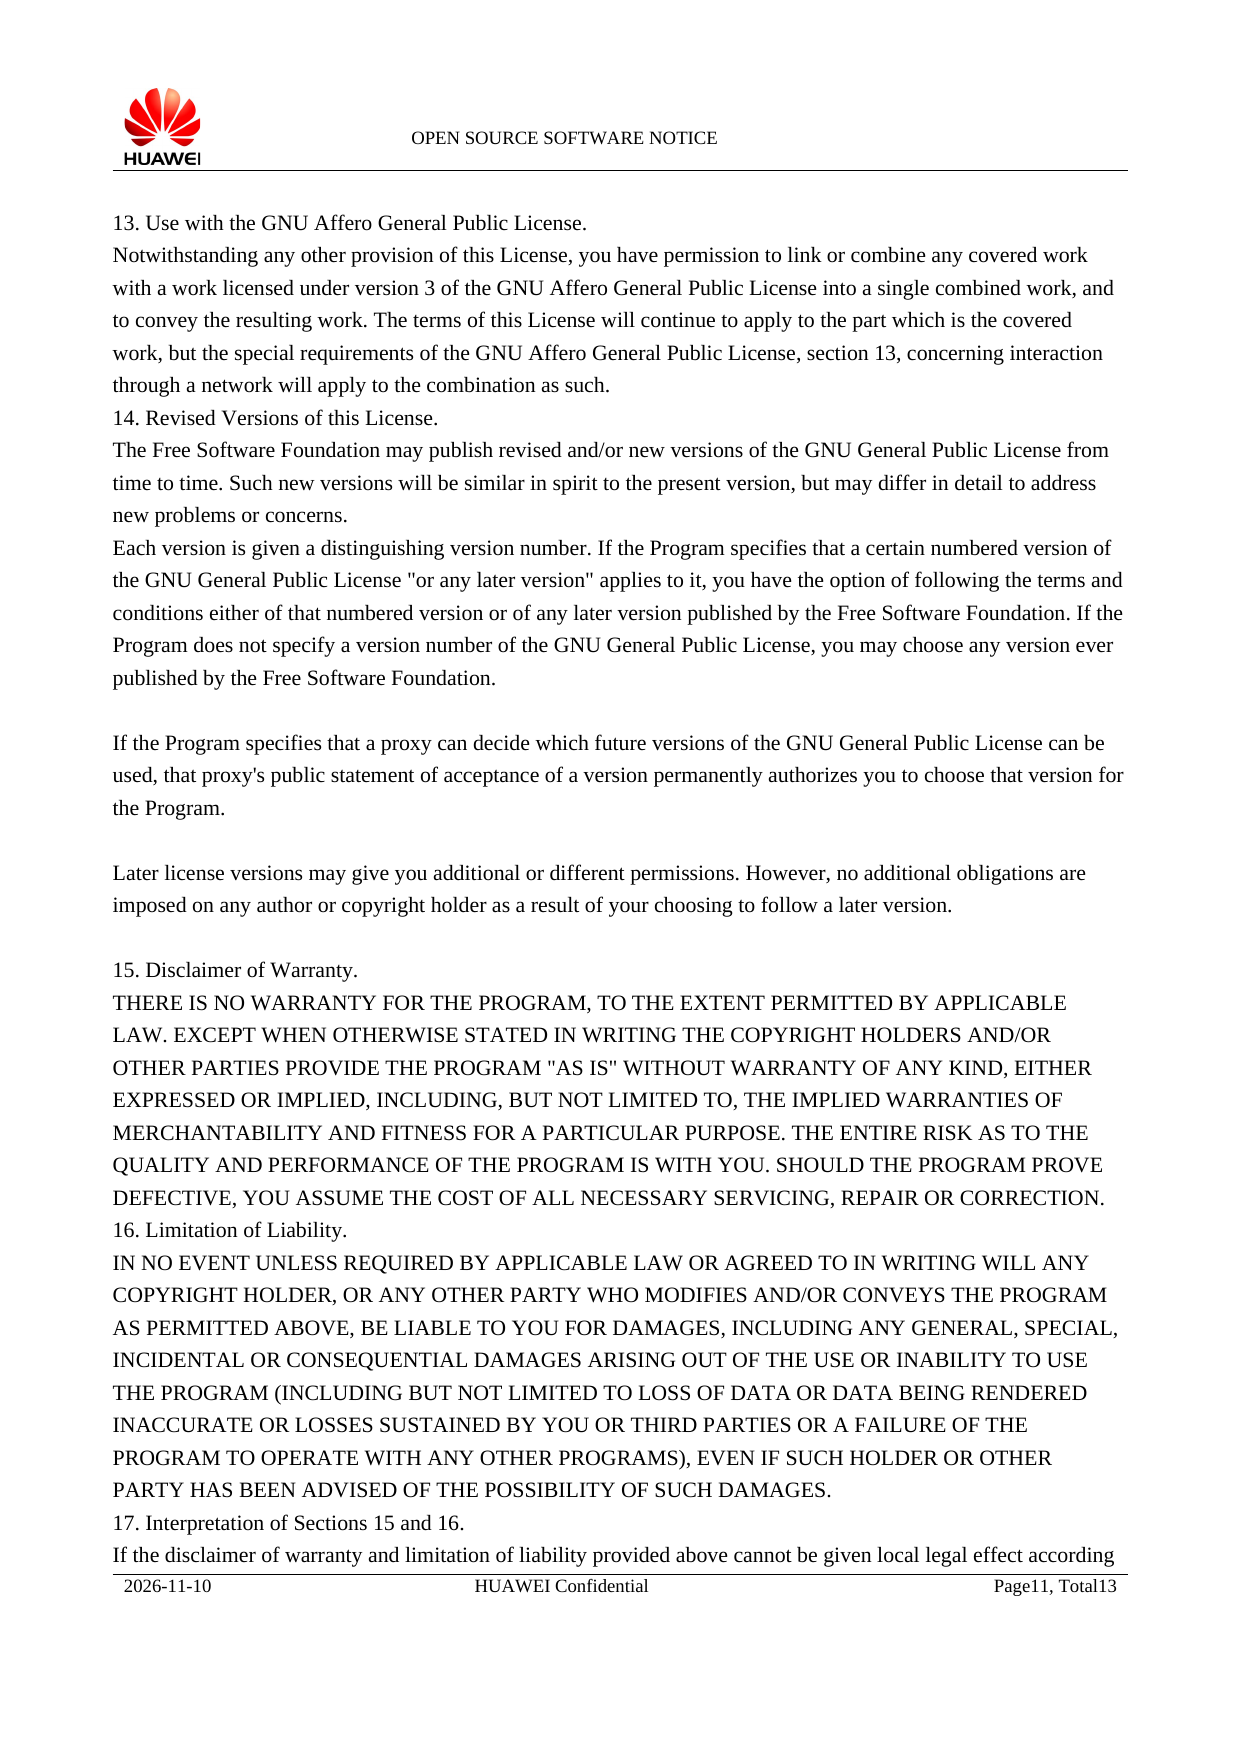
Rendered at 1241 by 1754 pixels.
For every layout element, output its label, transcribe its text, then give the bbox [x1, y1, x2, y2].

picture [124, 88, 201, 165]
